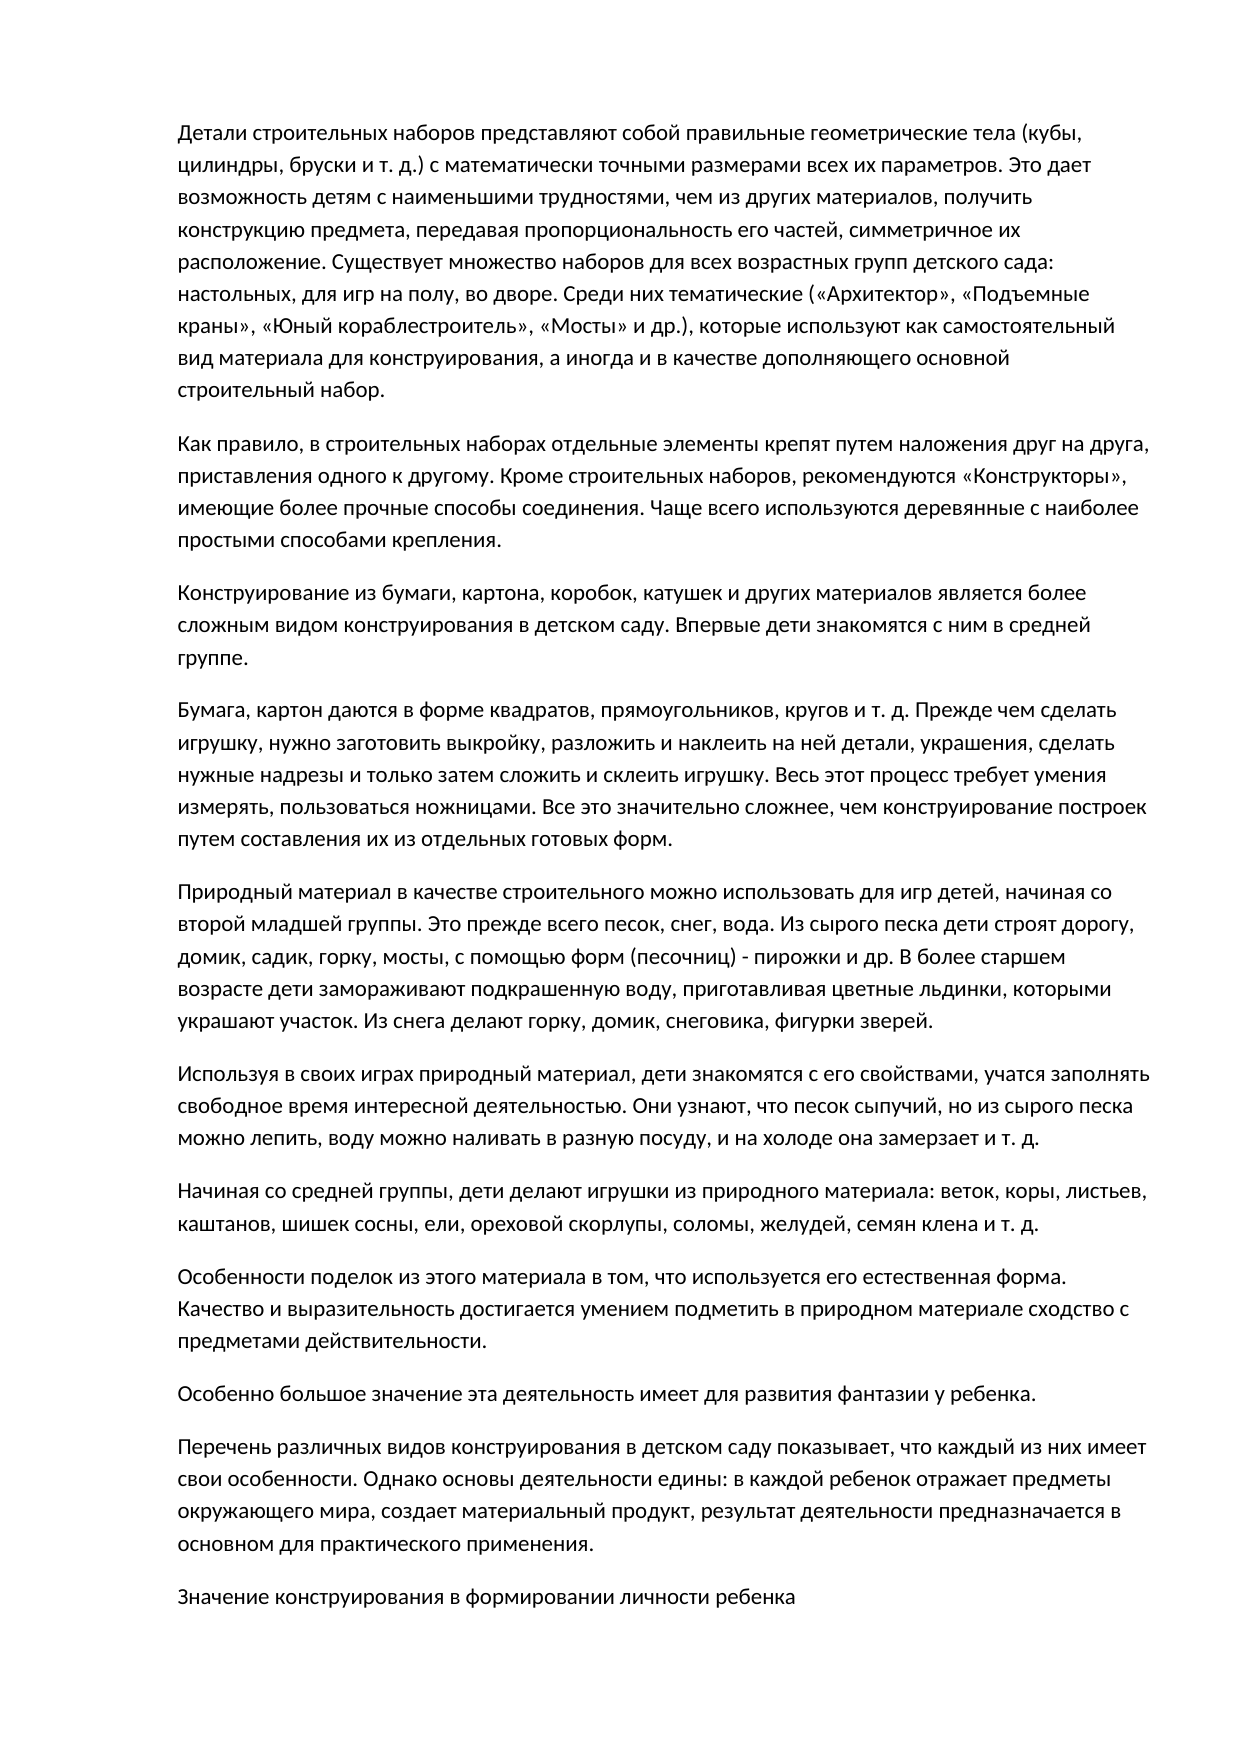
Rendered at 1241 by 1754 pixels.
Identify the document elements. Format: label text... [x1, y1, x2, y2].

text Особенно большое значение эта деятельность имеет для развития фантазии у ребенка. [177, 1379, 1152, 1407]
text Конструирование из бумаги, картона, коробок, катушек и других материалов является более сложным видом конструирования в детском саду. Впервые дети знакомятся с ним в средней группе. [177, 578, 1152, 671]
text Перечень различных видов конструирования в детском саду показывает, что каждый из них имеет свои особенности. Однако основы деятельности едины: в каждой ребенок отражает предметы окружающего мира, создает материальный продукт, результат деятельности предназначается в основном для практического применения. [177, 1432, 1152, 1557]
text Особенности поделок из этого материала в том, что используется его естественная форма. Качество и выразительность достигается умением подметить в природном материале сходство с предметами действительности. [177, 1262, 1152, 1354]
text Природный материал в качестве строительного можно использовать для игр детей, начиная со второй младшей группы. Это прежде всего песок, снег, вода. Из сырого песка дети строят дорогу, домик, садик, горку, мосты, с помощью форм (песочниц) - пирожки и др. В более старшем возрасте дети замораживают подкрашенную воду, приготавливая цветные льдинки, которыми украшают участок. Из снега делают горку, домик, снеговика, фигурки зверей. [177, 877, 1152, 1034]
text Используя в своих играх природный материал, дети знакомятся с его свойствами, учатся заполнять свободное время интересной деятельностью. Они узнают, что песок сыпучий, но из сырого песка можно лепить, воду можно наливать в разную посуду, и на холоде она замерзает и т. д. [177, 1059, 1152, 1152]
text Как правило, в строительных наборах отдельные элементы крепят путем наложения друг на друга, приставления одного к другому. Кроме строительных наборов, рекомендуются «Конструкторы», имеющие более прочные способы соединения. Чаще всего используются деревянные с наиболее простыми способами крепления. [177, 429, 1152, 553]
text Значение конструирования в формировании личности ребенка [177, 1582, 1152, 1610]
text Начиная со средней группы, дети делают игрушки из природного материала: веток, коры, листьев, каштанов, шишек сосны, ели, ореховой скорлупы, соломы, желудей, семян клена и т. д. [177, 1177, 1152, 1237]
text Бумага, картон даются в форме квадратов, прямоугольников, кругов и т. д. Прежде чем сделать игрушку, нужно заготовить выкройку, разложить и наклеить на ней детали, украшения, сделать нужные надрезы и только затем сложить и склеить игрушку. Весь этот процесс требует умения измерять, пользоваться ножницами. Все это значительно сложнее, чем конструирование построек путем составления их из отдельных готовых форм. [177, 696, 1152, 852]
text Детали строительных наборов представляют собой правильные геометрические тела (кубы, цилиндры, бруски и т. д.) с математически точными размерами всех их параметров. Это дает возможность детям с наименьшими трудностями, чем из других материалов, получить конструкцию предмета, передавая пропорциональность его частей, симметричное их расположение. Существует множество наборов для всех возрастных групп детского сада: настольных, для игр на полу, во дворе. Среди них тематические («Архитектор», «Подъемные краны», «Юный кораблестроитель», «Мосты» и др.), которые используют как самостоятельный вид материала для конструирования, а иногда и в качестве дополняющего основной строительный набор. [177, 118, 1152, 404]
